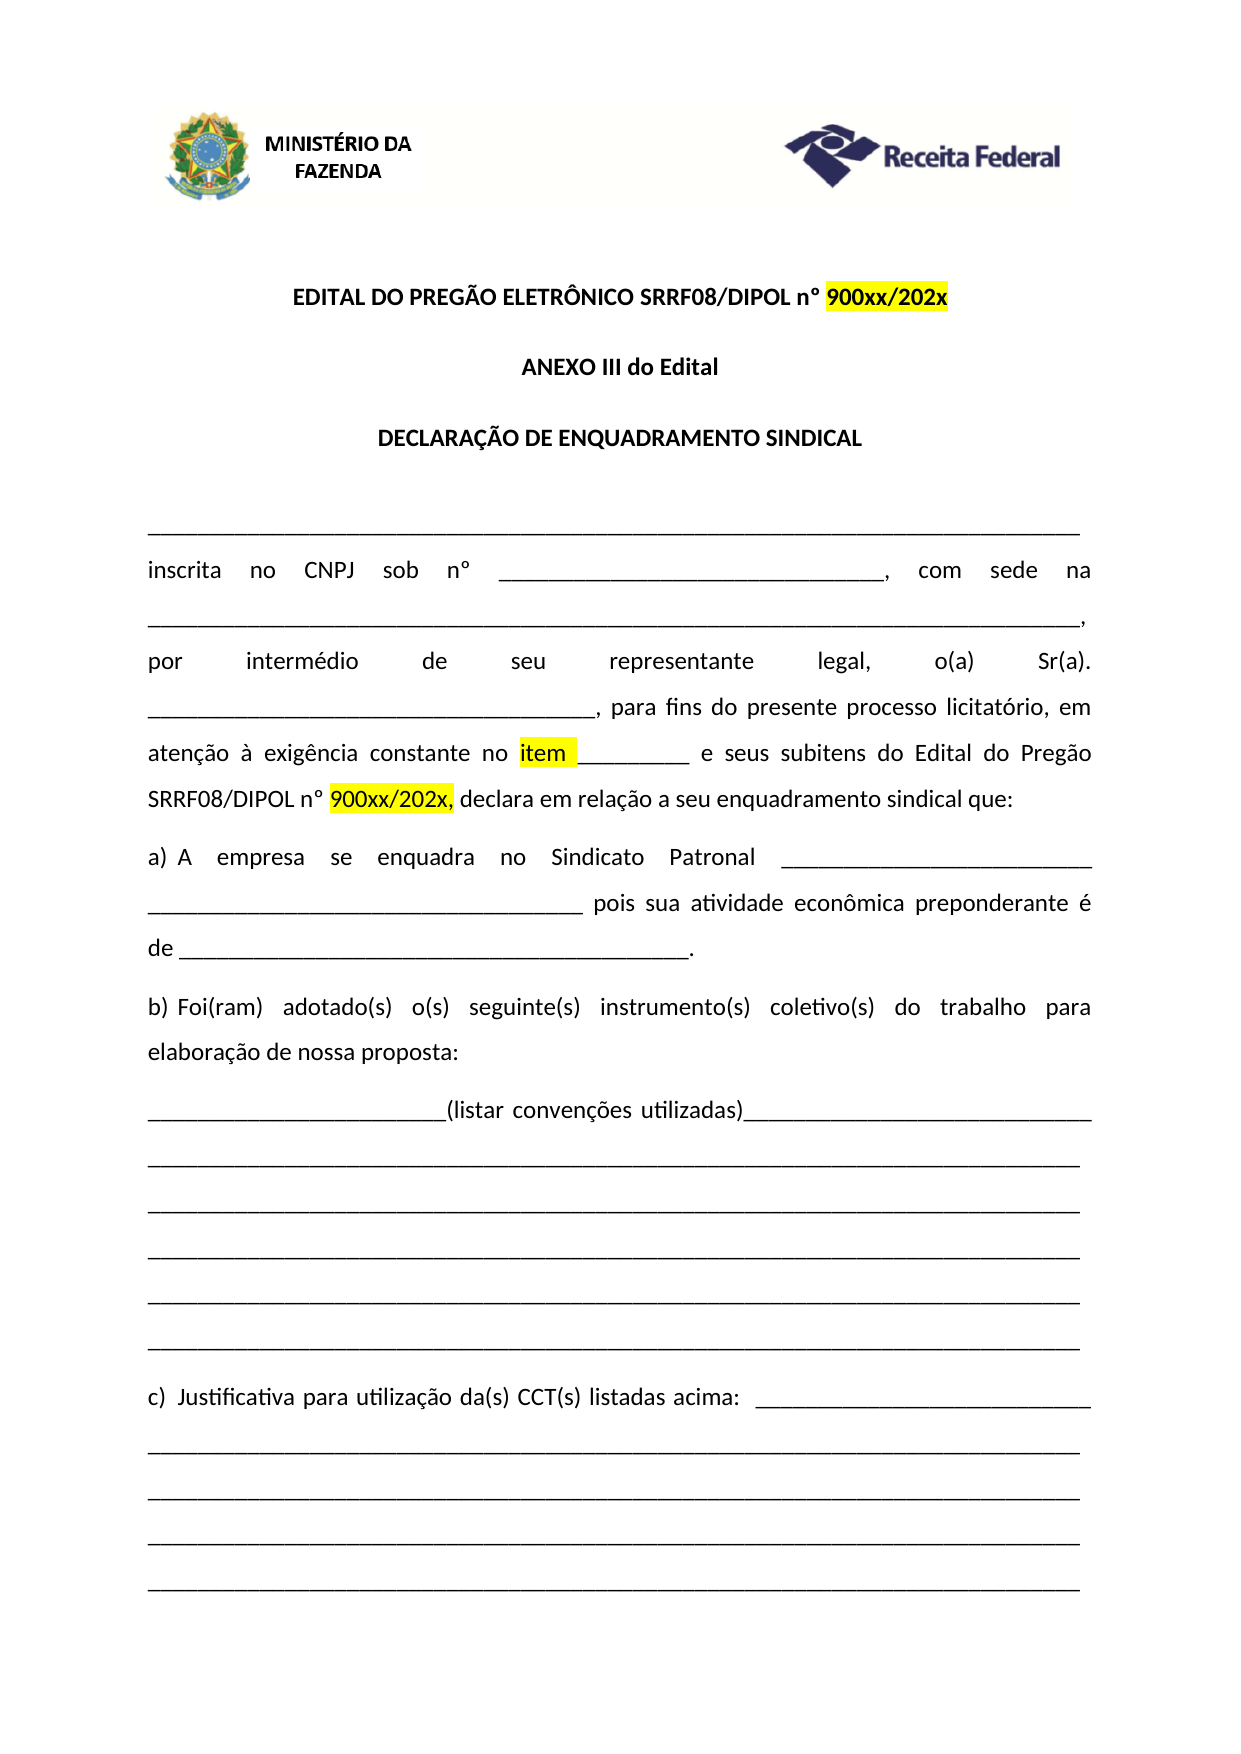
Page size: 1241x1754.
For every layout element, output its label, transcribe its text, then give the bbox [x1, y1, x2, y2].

list A empresa se enquadra no Sindicato Patronal _________________________ ___________________________________ pois sua atividade econômica preponderante é de _________________________________________. [148, 841, 1092, 963]
text ___________________________________________________________________________ inscrita no CNPJ sob nº _______________________________, com sede na ___________________________________________________________________________, por intermédio de seu representante legal, o(a) Sr(a). ____________________________________, para fins do presente processo licitatório, em atenção à exigência constante no item _________ e seus subitens do Edital do Pregão SRRF08/DIPOL nº 900xx/202x, declara em relação a seu enquadramento sindical que: [148, 508, 1092, 813]
list ________________________(listar convenções utilizadas)____________________________ _______________________________________________________________________________________________________________________________________________________________________________________________________________________________________________________________________________________________________________________________________________________________________________________ [148, 1094, 1093, 1354]
list Foi(ram) adotado(s) o(s) seguinte(s) instrumento(s) coletivo(s) do trabalho para elaboração de nossa proposta: [148, 991, 1092, 1067]
subtitle EDITAL DO PREGÃO ELETRÔNICO SRRF08/DIPOL nº 900xx/202x [148, 273, 1092, 311]
picture [147, 95, 1093, 237]
list Justificativa para utilização da(s) CCT(s) listadas acima: ___________________________ ____________________________________________________________________________________________________________________________________________________________________________________________________________________________________________________________________________________________________________ [148, 1381, 1092, 1595]
subtitle ANEXO III do Edital [148, 333, 1092, 382]
text DECLARAÇÃO DE ENQUADRAMENTO SINDICAL [148, 403, 1092, 453]
